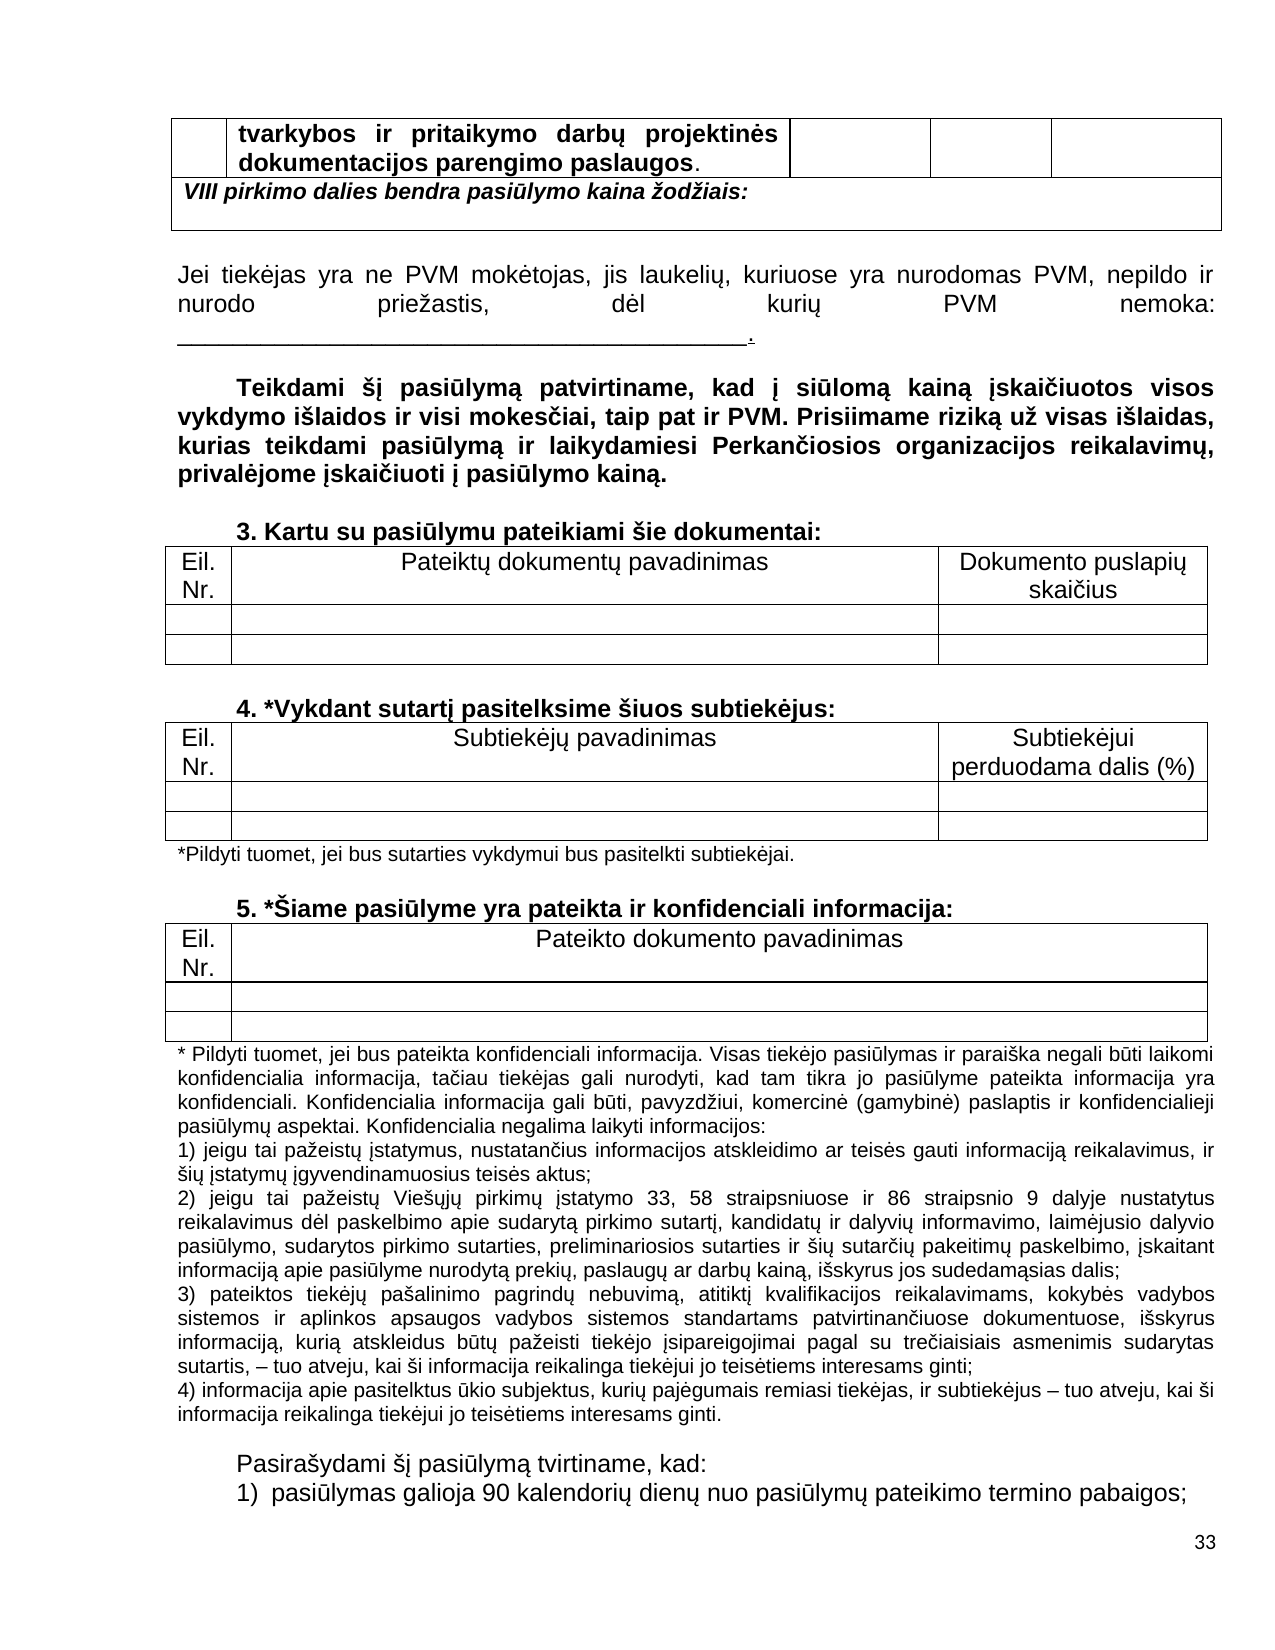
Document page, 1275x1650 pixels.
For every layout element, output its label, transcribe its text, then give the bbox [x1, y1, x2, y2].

text 2) jeigu tai pažeistų Viešųjų pirkimų įstatymo 33, 58 straipsniuose ir 86 straipsnio 9 dalyje nustatytus reikalavimus dėl paskelbimo apie sudarytą pirkimo sutartį, kandidatų ir dalyvių informavimo, laimėjusio dalyvio pasiūlymo, sudarytos pirkimo sutarties, preliminariosios sutarties ir šių sutarčių pakeitimų paskelbimo, įskaitant informaciją apie pasiūlyme nurodytą prekių, paslaugų ar darbų kainą, išskyrus jos sudedamąsias dalis; [177, 1186, 1216, 1282]
text Pasirašydami šį pasiūlymą tvirtiname, kad: [177, 1449, 1216, 1478]
table_cell [1052, 119, 1221, 177]
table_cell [227, 119, 789, 177]
text 3. Kartu su pasiūlymu pateikiami šie dokumentai: [177, 517, 1216, 546]
table_header Pateikto dokumento pavadinimas [232, 924, 1207, 981]
table_header Eil. Nr. [166, 924, 231, 981]
text *Pildyti tuomet, jei bus sutarties vykdymui bus pasitelkti subtiekėjai. [177, 841, 1216, 865]
text 5. *Šiame pasiūlyme yra pateikta ir konfidenciali informacija: [177, 894, 1216, 923]
table_header Dokumento puslapių skaičius [939, 547, 1207, 604]
table_header Eil. Nr. [166, 547, 231, 604]
table_cell [166, 983, 231, 1011]
table_header Pateiktų dokumentų pavadinimas [232, 547, 938, 604]
table_cell [166, 812, 231, 840]
text 1) jeigu tai pažeistų įstatymus, nustatančius informacijos atskleidimo ar teisės gauti informaciją reikalavimus, ir šių įstatymų įgyvendinamuosius teisės aktus; [177, 1138, 1216, 1186]
table_cell [232, 983, 1207, 1011]
table_cell [939, 635, 1207, 664]
table_cell [166, 635, 231, 664]
text 3) pateiktos tiekėjų pašalinimo pagrindų nebuvimą, atitiktį kvalifikacijos reikalavimams, kokybės vadybos sistemos ir aplinkos apsaugos vadybos sistemos standartams patvirtinančiuose dokumentuose, išskyrus informaciją, kurią atskleidus būtų pažeisti tiekėjo įsipareigojimai pagal su trečiaisiais asmenimis sudarytas sutartis, – tuo atveju, kai ši informacija reikalinga tiekėjui jo teisėtiems interesams ginti; [177, 1282, 1216, 1377]
table_cell [939, 605, 1207, 634]
text Jei tiekėjas yra ne PVM mokėtojas, jis laukelių, kuriuose yra nurodomas PVM, nepildo ir nurodo priežastis, dėl kurių PVM nemoka: _________________________________________. [177, 260, 1216, 346]
text 1) pasiūlymas galioja 90 kalendorių dienų nuo pasiūlymų pateikimo termino pabaigos; [177, 1478, 1216, 1507]
text * Pildyti tuomet, jei bus pateikta konfidenciali informacija. Visas tiekėjo pasiūlymas ir paraiška negali būti laikomi konfidencialia informacija, tačiau tiekėjas gali nurodyti, kad tam tikra jo pasiūlyme pateikta informacija yra konfidenciali. Konfidencialia informacija gali būti, pavyzdžiui, komercinė (gamybinė) paslaptis ir konfidencialieji pasiūlymų aspektai. Konfidencialia negalima laikyti informacijos: [177, 1042, 1216, 1138]
text 4. *Vykdant sutartį pasitelksime šiuos subtiekėjus: [177, 693, 1216, 722]
table_cell VIII pirkimo dalies bendra pasiūlymo kaina žodžiais: [172, 178, 1221, 230]
table_cell [232, 812, 938, 840]
table_cell [166, 605, 231, 634]
table_header Eil. Nr. [166, 723, 231, 781]
table_header Subtiekėjų pavadinimas [232, 723, 938, 781]
table_cell [931, 119, 1051, 177]
table_cell [791, 119, 930, 177]
table_cell [166, 782, 231, 811]
table_cell [166, 1012, 231, 1041]
table_cell [939, 782, 1207, 811]
table_cell [232, 605, 938, 634]
table_header Subtiekėjui perduodama dalis (%) [939, 723, 1207, 781]
text 4) informacija apie pasitelktus ūkio subjektus, kurių pajėgumais remiasi tiekėjas, ir subtiekėjus – tuo atveju, kai ši informacija reikalinga tiekėjui jo teisėtiems interesams ginti. [177, 1377, 1216, 1425]
table_cell [232, 635, 938, 664]
table_cell 1. [172, 119, 226, 177]
table_cell [232, 782, 938, 811]
table_cell [232, 1012, 1207, 1041]
text Teikdami šį pasiūlymą patvirtiname, kad į siūlomą kainą įskaičiuotos visos vykdymo išlaidos ir visi mokesčiai, taip pat ir PVM. Prisiimame riziką už visas išlaidas, kurias teikdami pasiūlymą ir laikydamiesi Perkančiosios organizacijos reikalavimų, privalėjome įskaičiuoti į pasiūlymo kainą. [177, 373, 1216, 488]
table_cell [939, 812, 1207, 840]
